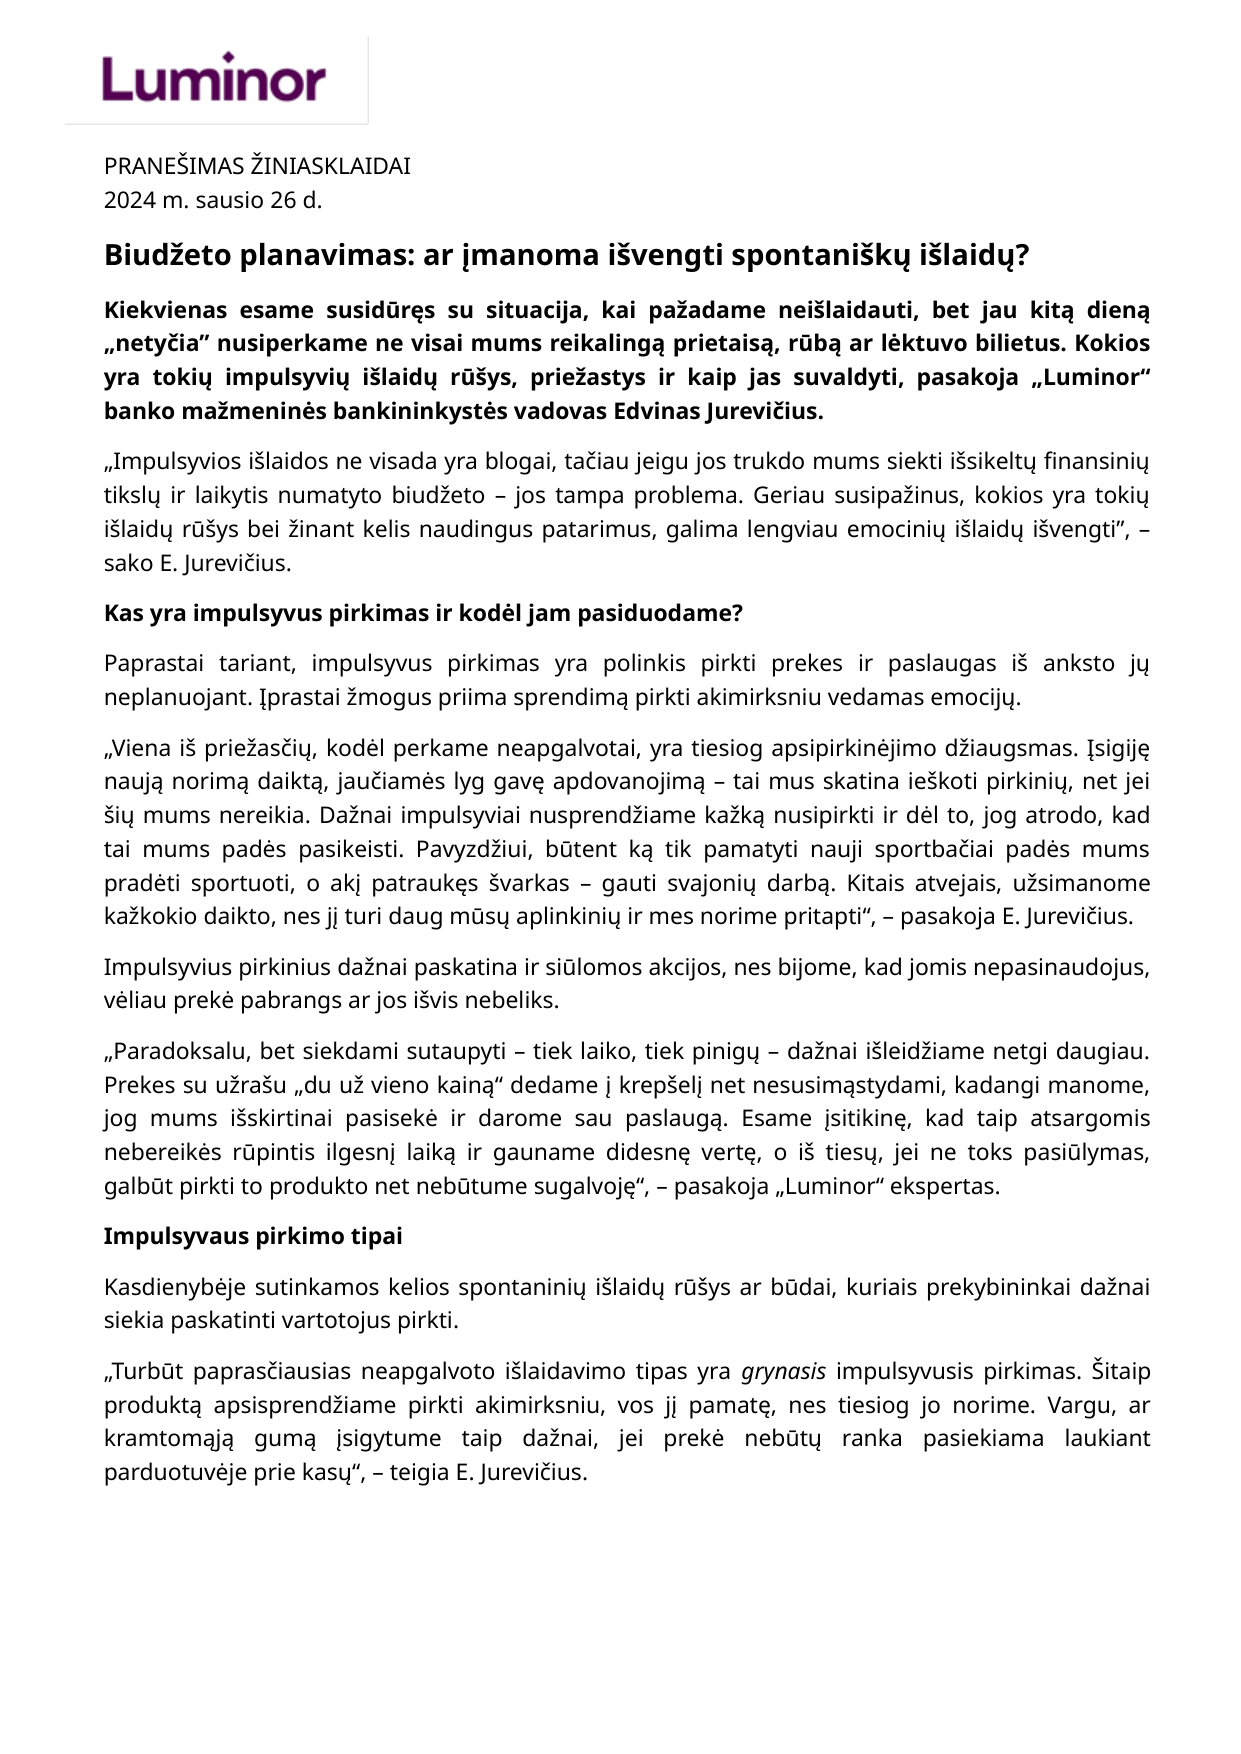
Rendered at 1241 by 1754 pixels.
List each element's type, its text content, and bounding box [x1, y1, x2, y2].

text „Paradoksalu, bet siekdami sutaupyti – tiek laiko, tiek pinigų – dažnai išleidžiame netgi daugiau. Prekes su užrašu „du už vieno kainą“ dedame į krepšelį net nesusimąstydami, kadangi manome, jog mums išskirtinai pasisekė ir darome sau paslaugą. Esame įsitikinę, kad taip atsargomis nebereikės rūpintis ilgesnį laiką ir gauname didesnę vertę, o iš tiesų, jei ne toks pasiūlymas, galbūt pirkti to produkto net nebūtume sugalvoję“, – pasakoja „Luminor“ ekspertas. [103, 1035, 1152, 1201]
text Kasdienybėje sutinkamos kelios spontaninių išlaidų rūšys ar būdai, kuriais prekybininkai dažnai siekia paskatinti vartotojus pirkti. [103, 1271, 1152, 1336]
text PRANEŠIMAS ŽINIASKLAIDAI 2024 m. sausio 26 d. [103, 150, 1152, 215]
text „Turbūt paprasčiausias neapgalvoto išlaidavimo tipas yra grynasis impulsyvusis pirkimas. Šitaip produktą apsisprendžiame pirkti akimirksniu, vos jį pamatę, nes tiesiog jo norime. Vargu, ar kramtomąją gumą įsigytume taip dažnai, jei prekė nebūtų ranka pasiekiama laukiant parduotuvėje prie kasų“, – teigia E. Jurevičius. [103, 1355, 1152, 1487]
picture [64, 36, 370, 126]
text Paprastai tariant, impulsyvus pirkimas yra polinkis pirkti prekes ir paslaugas iš anksto jų neplanuojant. Įprastai žmogus priima sprendimą pirkti akimirksniu vedamas emocijų. [103, 647, 1152, 712]
text Kiekvienas esame susidūręs su situacija, kai pažadame neišlaidauti, bet jau kitą dieną „netyčia” nusiperkame ne visai mums reikalingą prietaisą, rūbą ar lėktuvo bilietus. Kokios yra tokių impulsyvių išlaidų rūšys, priežastys ir kaip jas suvaldyti, pasakoja „Luminor“ banko mažmeninės bankininkystės vadovas Edvinas Jurevičius. [103, 294, 1152, 426]
text Biudžeto planavimas: ar įmanoma išvengti spontaniškų išlaidų? [103, 234, 1152, 274]
text Kas yra impulsyvus pirkimas ir kodėl jam pasiduodame? [103, 597, 1152, 628]
text „Viena iš priežasčių, kodėl perkame neapgalvotai, yra tiesiog apsipirkinėjimo džiaugsmas. Įsigiję naują norimą daiktą, jaučiamės lyg gavę apdovanojimą – tai mus skatina ieškoti pirkinių, net jei šių mums nereikia. Dažnai impulsyviai nusprendžiame kažką nusipirkti ir dėl to, jog atrodo, kad tai mums padės pasikeisti. Pavyzdžiui, būtent ką tik pamatyti nauji sportbačiai padės mums pradėti sportuoti, o akį patraukęs švarkas – gauti svajonių darbą. Kitais atvejais, užsimanome kažkokio daikto, nes jį turi daug mūsų aplinkinių ir mes norime pritapti“, – pasakoja E. Jurevičius. [103, 732, 1152, 932]
text „Impulsyvios išlaidos ne visada yra blogai, tačiau jeigu jos trukdo mums siekti išsikeltų finansinių tikslų ir laikytis numatyto biudžeto – jos tampa problema. Geriau susipažinus, kokios yra tokių išlaidų rūšys bei žinant kelis naudingus patarimus, galima lengviau emocinių išlaidų išvengti”, – sako E. Jurevičius. [103, 445, 1152, 578]
text Impulsyvius pirkinius dažnai paskatina ir siūlomos akcijos, nes bijome, kad jomis nepasinaudojus, vėliau prekė pabrangs ar jos išvis nebeliks. [103, 951, 1152, 1016]
text Impulsyvaus pirkimo tipai [103, 1220, 1152, 1252]
